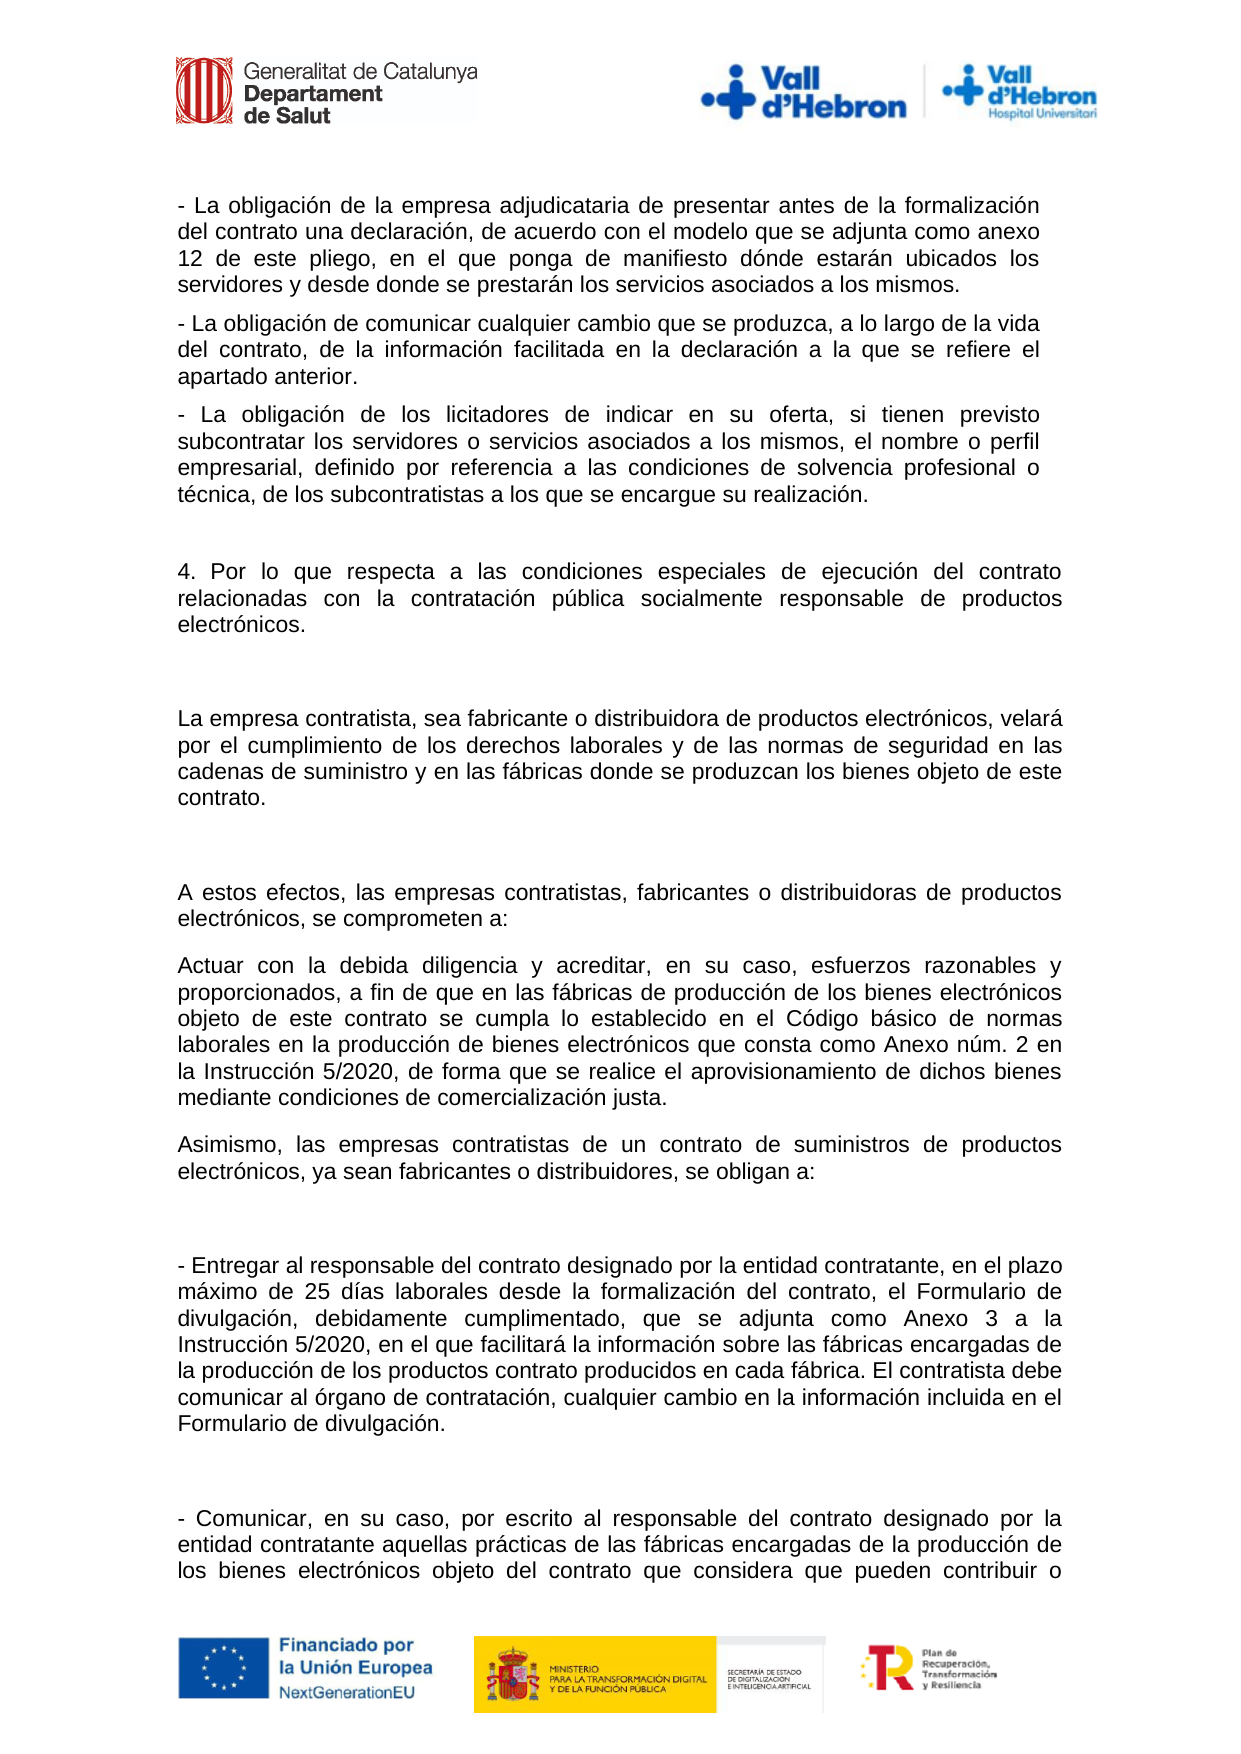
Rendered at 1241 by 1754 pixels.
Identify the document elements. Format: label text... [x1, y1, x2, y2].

picture [176, 57, 478, 124]
text Asimismo, las empresas contratistas de un contrato de suministros de productos electrónicos, ya sean fabricantes o distribuidores, se obligan a: [177, 1131, 1063, 1184]
text La empresa contratista, sea fabricante o distribuidora de productos electrónicos, velará por el cumplimiento de los derechos laborales y de las normas de seguridad en las cadenas de suministro y en las fábricas donde se produzcan los bienes objeto de este contrato. [177, 705, 1063, 811]
text - La obligación de comunicar cualquier cambio que se produzca, a lo largo de la vida del contrato, de la información facilitada en la declaración a la que se refiere el apartado anterior. [177, 310, 1041, 389]
text - La obligación de los licitadores de indicar en su oferta, si tienen previsto subcontratar los servidores o servicios asociados a los mismos, el nombre o perfil empresarial, definido por referencia a las condiciones de solvencia profesional o técnica, de los subcontratistas a los que se encargue su realización. [177, 401, 1041, 507]
text A estos efectos, las empresas contratistas, fabricantes o distribuidoras de productos electrónicos, se comprometen a: [177, 879, 1063, 931]
text 4. Por lo que respecta a las condiciones especiales de ejecución del contrato relacionadas con la contratación pública socialmente responsable de productos electrónicos. [177, 558, 1063, 637]
picture [177, 1636, 1063, 1713]
text - La obligación de la empresa adjudicataria de presentar antes de la formalización del contrato una declaración, de acuerdo con el modelo que se adjunta como anexo 12 de este pliego, en el que ponga de manifiesto dónde estarán ubicados los servidores y desde donde se prestarán los servicios asociados a los mismos. [177, 192, 1041, 297]
text - Entregar al responsable del contrato designado por la entidad contratante, en el plazo máximo de 25 días laborales desde la formalización del contrato, el Formulario de divulgación, debidamente cumplimentado, que se adjunta como Anexo 3 a la Instrucción 5/2020, en el que facilitará la información sobre las fábricas encargadas de la producción de los productos contrato producidos en cada fábrica. El contratista debe comunicar al órgano de contratación, cualquier cambio en la información incluida en el Formulario de divulgación. [177, 1252, 1063, 1436]
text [177, 1504, 1063, 1583]
picture [687, 60, 1123, 131]
text Actuar con la debida diligencia y acreditar, en su caso, esfuerzos razonables y proporcionados, a fin de que en las fábricas de producción de los bienes electrónicos objeto de este contrato se cumpla lo establecido en el Código básico de normas laborales en la producción de bienes electrónicos que consta como Anexo núm. 2 en la Instrucción 5/2020, de forma que se realice el aprovisionamiento de dichos bienes mediante condiciones de comercialización justa. [177, 952, 1063, 1110]
